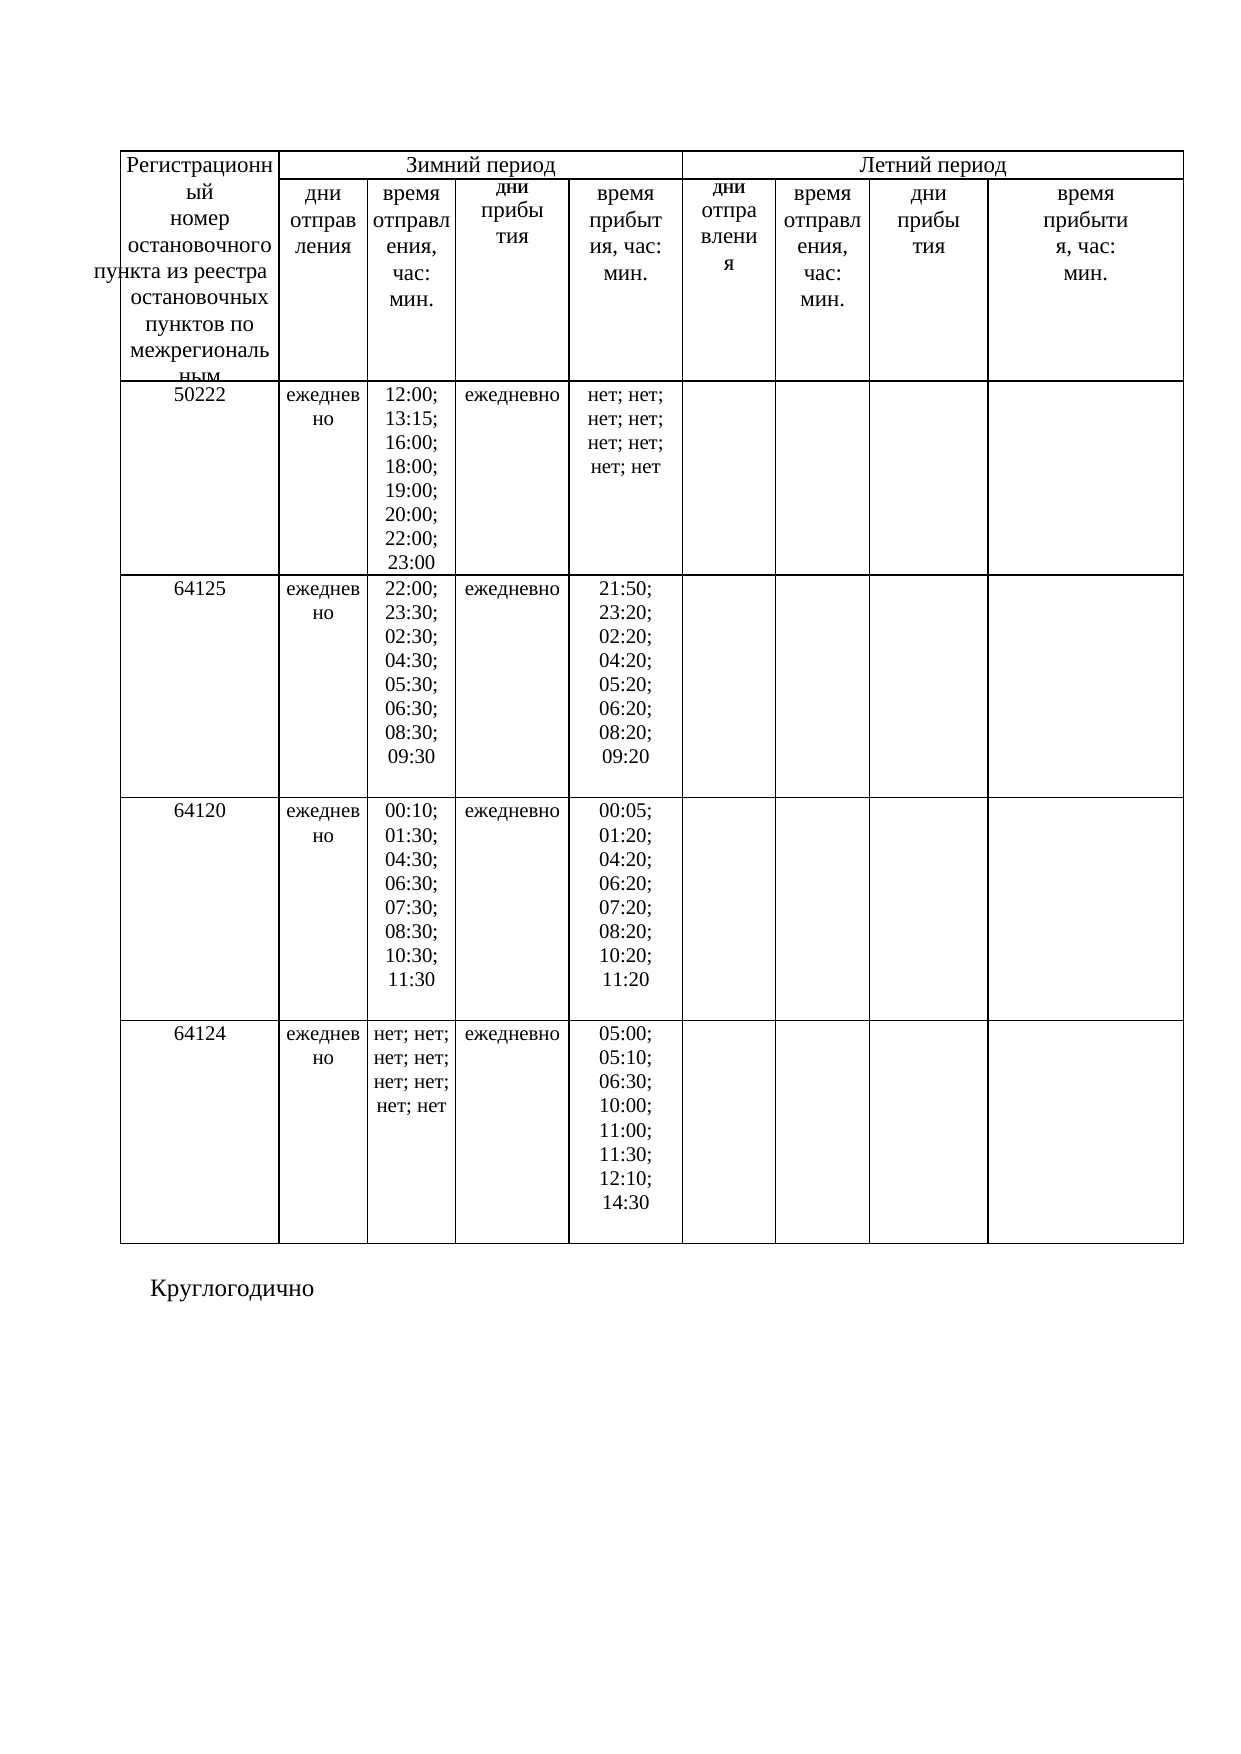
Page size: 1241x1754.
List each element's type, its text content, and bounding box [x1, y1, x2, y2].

table_cell 00:10; 01:30; 04:30; 06:30; 07:30; 08:30; 10:30; 11:30 [368, 798, 455, 1020]
table_cell [870, 1021, 987, 1242]
table_cell нет; нет; нет; нет; нет; нет; нет; нет [368, 1021, 455, 1242]
table_cell ежедневно [456, 1021, 568, 1242]
table_cell ежедневно [456, 798, 568, 1020]
table_cell 64120 [121, 798, 278, 1020]
table_cell время отправл ения, час: мин. [368, 180, 455, 380]
text Круглогодично [150, 1273, 1090, 1302]
table_cell [870, 382, 987, 574]
table_header Летний период [683, 152, 1183, 178]
table_cell 12:00; 13:15; 16:00; 18:00; 19:00; 20:00; 22:00; 23:00 [368, 382, 455, 574]
table_cell [683, 1021, 775, 1242]
table_cell [776, 382, 869, 574]
table_cell [776, 1021, 869, 1242]
table_cell [989, 798, 1183, 1020]
table_cell время отправл ения, час: мин. [776, 180, 869, 380]
table_cell 64125 [121, 576, 278, 797]
table_cell ДНИ прибы тия [456, 180, 568, 380]
table_cell ежедневно [456, 576, 568, 797]
table_cell 64124 [121, 1021, 278, 1242]
table_cell [683, 576, 775, 797]
table_cell [870, 798, 987, 1020]
table_cell дни отправ ления [280, 180, 367, 380]
table_cell 21:50; 23:20; 02:20; 04:20; 05:20; 06:20; 08:20; 09:20 [570, 576, 682, 797]
table_cell [683, 382, 775, 574]
table_cell [870, 576, 987, 797]
table_cell 50222 [121, 382, 278, 574]
table_cell [683, 798, 775, 1020]
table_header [121, 152, 278, 380]
table_cell [989, 1021, 1183, 1242]
table_cell ежедневно [280, 576, 367, 797]
table_cell дни прибы тия [870, 180, 987, 380]
table_cell [989, 576, 1183, 797]
table_header Зимний период [280, 152, 682, 178]
table_cell ежедневно [280, 1021, 367, 1242]
table_cell [776, 576, 869, 797]
table_cell 00:05; 01:20; 04:20; 06:20; 07:20; 08:20; 10:20; 11:20 [570, 798, 682, 1020]
table_cell ежедневно [280, 382, 367, 574]
table_cell ДНИ отпра влени я [683, 180, 775, 380]
table_cell [989, 382, 1183, 574]
table_cell ежедневно [456, 382, 568, 574]
table_cell время прибыт ия, час: мин. [570, 180, 682, 380]
table_cell 22:00; 23:30; 02:30; 04:30; 05:30; 06:30; 08:30; 09:30 [368, 576, 455, 797]
table_cell нет; нет; нет; нет; нет; нет; нет; нет [570, 382, 682, 574]
table_cell ежедневно [280, 798, 367, 1020]
table_cell 05:00; 05:10; 06:30; 10:00; 11:00; 11:30; 12:10; 14:30 [570, 1021, 682, 1242]
table_cell время прибыти я, час: мин. [989, 180, 1183, 380]
table_cell [776, 798, 869, 1020]
